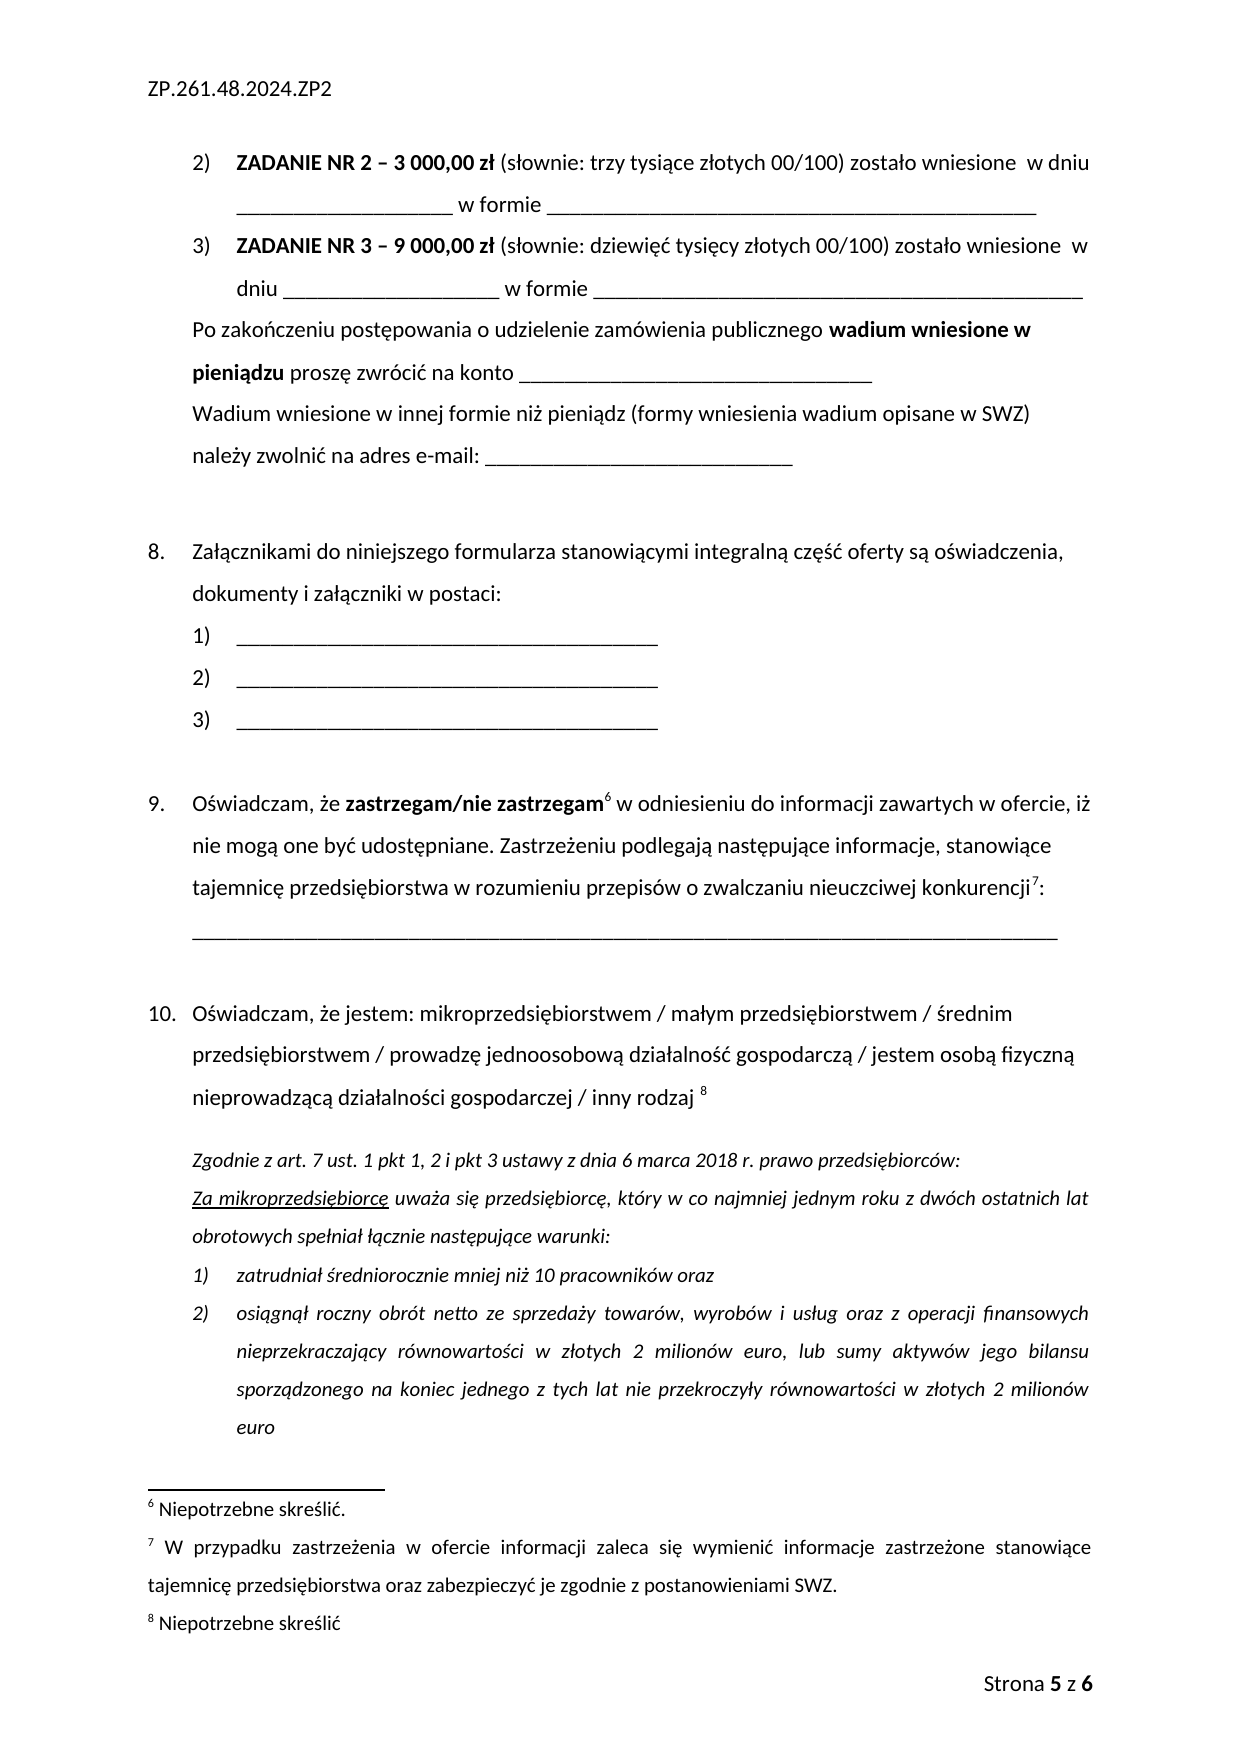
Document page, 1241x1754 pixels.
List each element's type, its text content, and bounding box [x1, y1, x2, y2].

list _____________________________________ [192, 621, 1092, 649]
list Oświadczam, że zastrzegam/nie zastrzegam w odniesieniu do informacji zawartych w ofercie, iż nie mogą one być udostępniane. Zastrzeżeniu podlegają następujące informacje, stanowiące tajemnicę przedsiębiorstwa w rozumieniu przepisów o zwalczaniu nieuczciwej konkurencji: [148, 789, 1092, 901]
list Oświadczam, że jestem: mikroprzedsiębiorstwem / małym przedsiębiorstwem / średnim przedsiębiorstwem / prowadzę jednoosobową działalność gospodarczą / jestem osobą fizyczną nieprowadzącą działalności gospodarczej / inny rodzaj [148, 999, 1092, 1111]
text ____________________________________________________________________________ [192, 915, 1092, 943]
list _____________________________________ [192, 705, 1092, 733]
list _____________________________________ [192, 663, 1092, 691]
list osiągnął roczny obrót netto ze sprzedaży towarów, wyrobów i usług oraz z operacji finansowych nieprzekraczający równowartości w złotych 2 milionów euro, lub sumy aktywów jego bilansu sporządzonego na koniec jednego z tych lat nie przekroczyły równowartości w złotych 2 milionów euro [192, 1300, 1092, 1440]
list ZADANIE NR 2 – 3 000,00 zł (słownie: trzy tysiące złotych 00/100) zostało wniesione w dniu ___________________ w formie ___________________________________________ [192, 148, 1092, 218]
text Zgodnie z art. 7 ust. 1 pkt 1, 2 i pkt 3 ustawy z dnia 6 marca 2018 r. prawo przedsiębiorców: [192, 1147, 1092, 1173]
list Po zakończeniu postępowania o udzielenie zamówienia publicznego wadium wniesione w pieniądzu proszę zwrócić na konto _______________________________ [192, 316, 1092, 386]
list zatrudniał średniorocznie mniej niż 10 pracowników oraz [192, 1262, 1092, 1287]
list ZADANIE NR 3 – 9 000,00 zł (słownie: dziewięć tysięcy złotych 00/100) zostało wniesione w dniu ___________________ w formie ___________________________________________ [192, 232, 1092, 302]
list Wadium wniesione w innej formie niż pieniądz (formy wniesienia wadium opisane w SWZ) należy zwolnić na adres e-mail: ___________________________ [192, 399, 1092, 469]
list Załącznikami do niniejszego formularza stanowiącymi integralną część oferty są oświadczenia, dokumenty i załączniki w postaci: [148, 537, 1092, 607]
text Za mikroprzedsiębiorcę uważa się przedsiębiorcę, który w co najmniej jednym roku z dwóch ostatnich lat obrotowych spełniał łącznie następujące warunki: [192, 1186, 1092, 1249]
